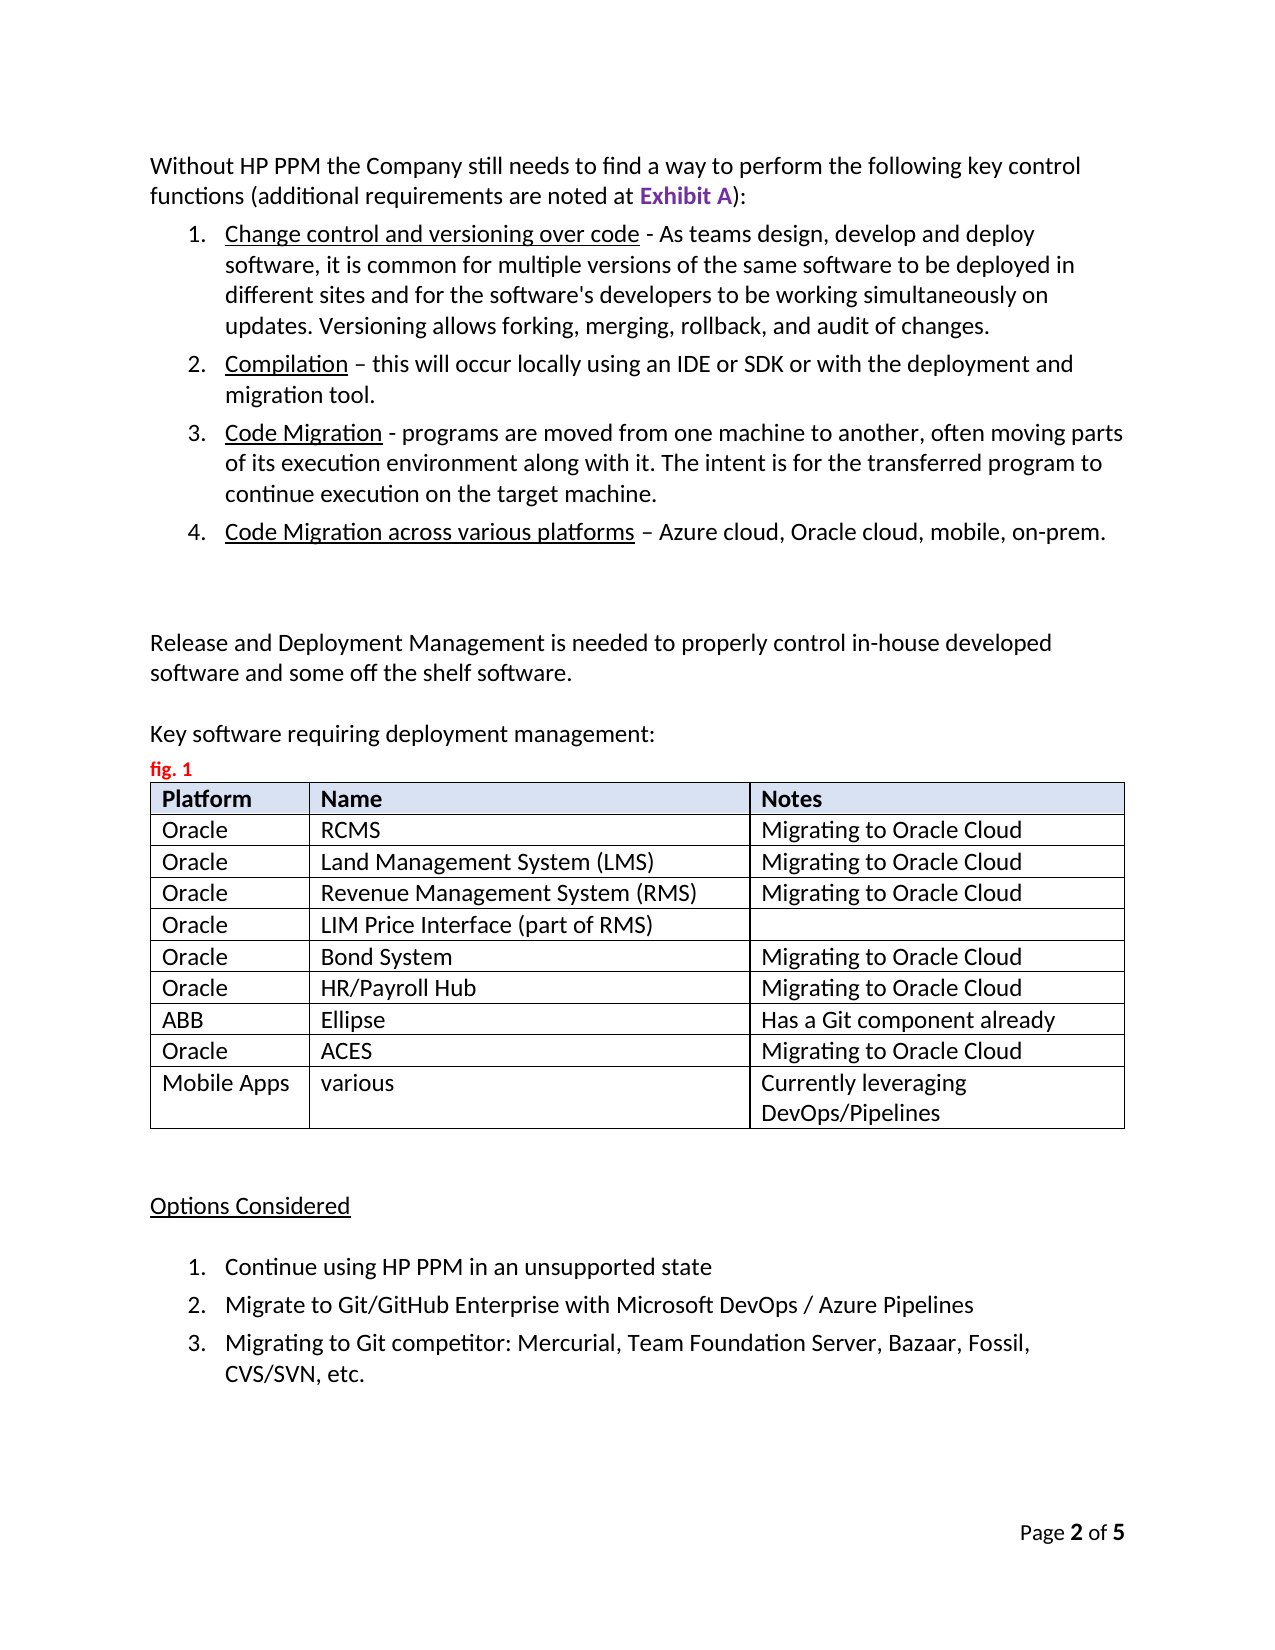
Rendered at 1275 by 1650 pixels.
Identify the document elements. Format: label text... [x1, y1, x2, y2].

table_cell Revenue Management System (RMS) [310, 878, 749, 908]
table_cell Oracle [151, 846, 309, 877]
table_cell Oracle [151, 815, 309, 845]
table_cell Migrating to Oracle Cloud [751, 878, 1124, 908]
table_cell ABB [151, 1004, 309, 1034]
table_cell Migrating to Oracle Cloud [751, 941, 1124, 971]
table_header Notes [751, 783, 1124, 813]
list Migrate to Git/GitHub Enterprise with Microsoft DevOps / Azure Pipelines [187, 1289, 1125, 1320]
text Options Considered [150, 1190, 1125, 1221]
list Change control and versioning over code - As teams design, develop and deploy software, it is common for multiple versions of the same software to be deployed in different sites and for the software's developers to be working simultaneously on updates. Versioning allows forking, merging, rollback, and audit of changes. [187, 219, 1125, 341]
table_header Platform [151, 783, 309, 813]
table_cell [751, 909, 1124, 940]
table_cell various [310, 1067, 749, 1128]
table_header Name [310, 783, 749, 813]
table_cell Migrating to Oracle Cloud [751, 846, 1124, 877]
table_cell Land Management System (LMS) [310, 846, 749, 877]
list Code Migration across various platforms – Azure cloud, Oracle cloud, mobile, on-prem. [187, 516, 1125, 547]
table_cell Oracle [151, 972, 309, 1003]
table_cell Migrating to Oracle Cloud [751, 815, 1124, 845]
text Release and Deployment Management is needed to properly control in-house developed software and some off the shelf software. [150, 627, 1125, 688]
table_cell Oracle [151, 878, 309, 908]
table_cell Bond System [310, 941, 749, 971]
table_cell Migrating to Oracle Cloud [751, 972, 1124, 1003]
table_cell LIM Price Interface (part of RMS) [310, 909, 749, 940]
table_cell Oracle [151, 909, 309, 940]
table_cell Oracle [151, 1035, 309, 1066]
table_cell Has a Git component already [751, 1004, 1124, 1034]
table_cell Ellipse [310, 1004, 749, 1034]
table_cell Oracle [151, 941, 309, 971]
text Without HP PPM the Company still needs to find a way to perform the following key control functions (additional requirements are noted at Exhibit A): [150, 150, 1125, 211]
table_cell HR/Payroll Hub [310, 972, 749, 1003]
list Code Migration - programs are moved from one machine to another, often moving parts of its execution environment along with it. The intent is for the transferred program to continue execution on the target machine. [187, 417, 1125, 508]
table_cell Currently leveraging DevOps/Pipelines [751, 1067, 1124, 1128]
table_cell Mobile Apps [151, 1067, 309, 1128]
table_cell ACES [310, 1035, 749, 1066]
table_cell RCMS [310, 815, 749, 845]
list Compilation – this will occur locally using an IDE or SDK or with the deployment and migration tool. [187, 348, 1125, 409]
list Migrating to Git competitor: Mercurial, Team Foundation Server, Bazaar, Fossil, CVS/SVN, etc. [187, 1327, 1125, 1388]
text Key software requiring deployment management: [150, 718, 1125, 749]
list Continue using HP PPM in an unsupported state [187, 1251, 1125, 1282]
text fig. 1 [150, 756, 1125, 782]
table_cell Migrating to Oracle Cloud [751, 1035, 1124, 1066]
